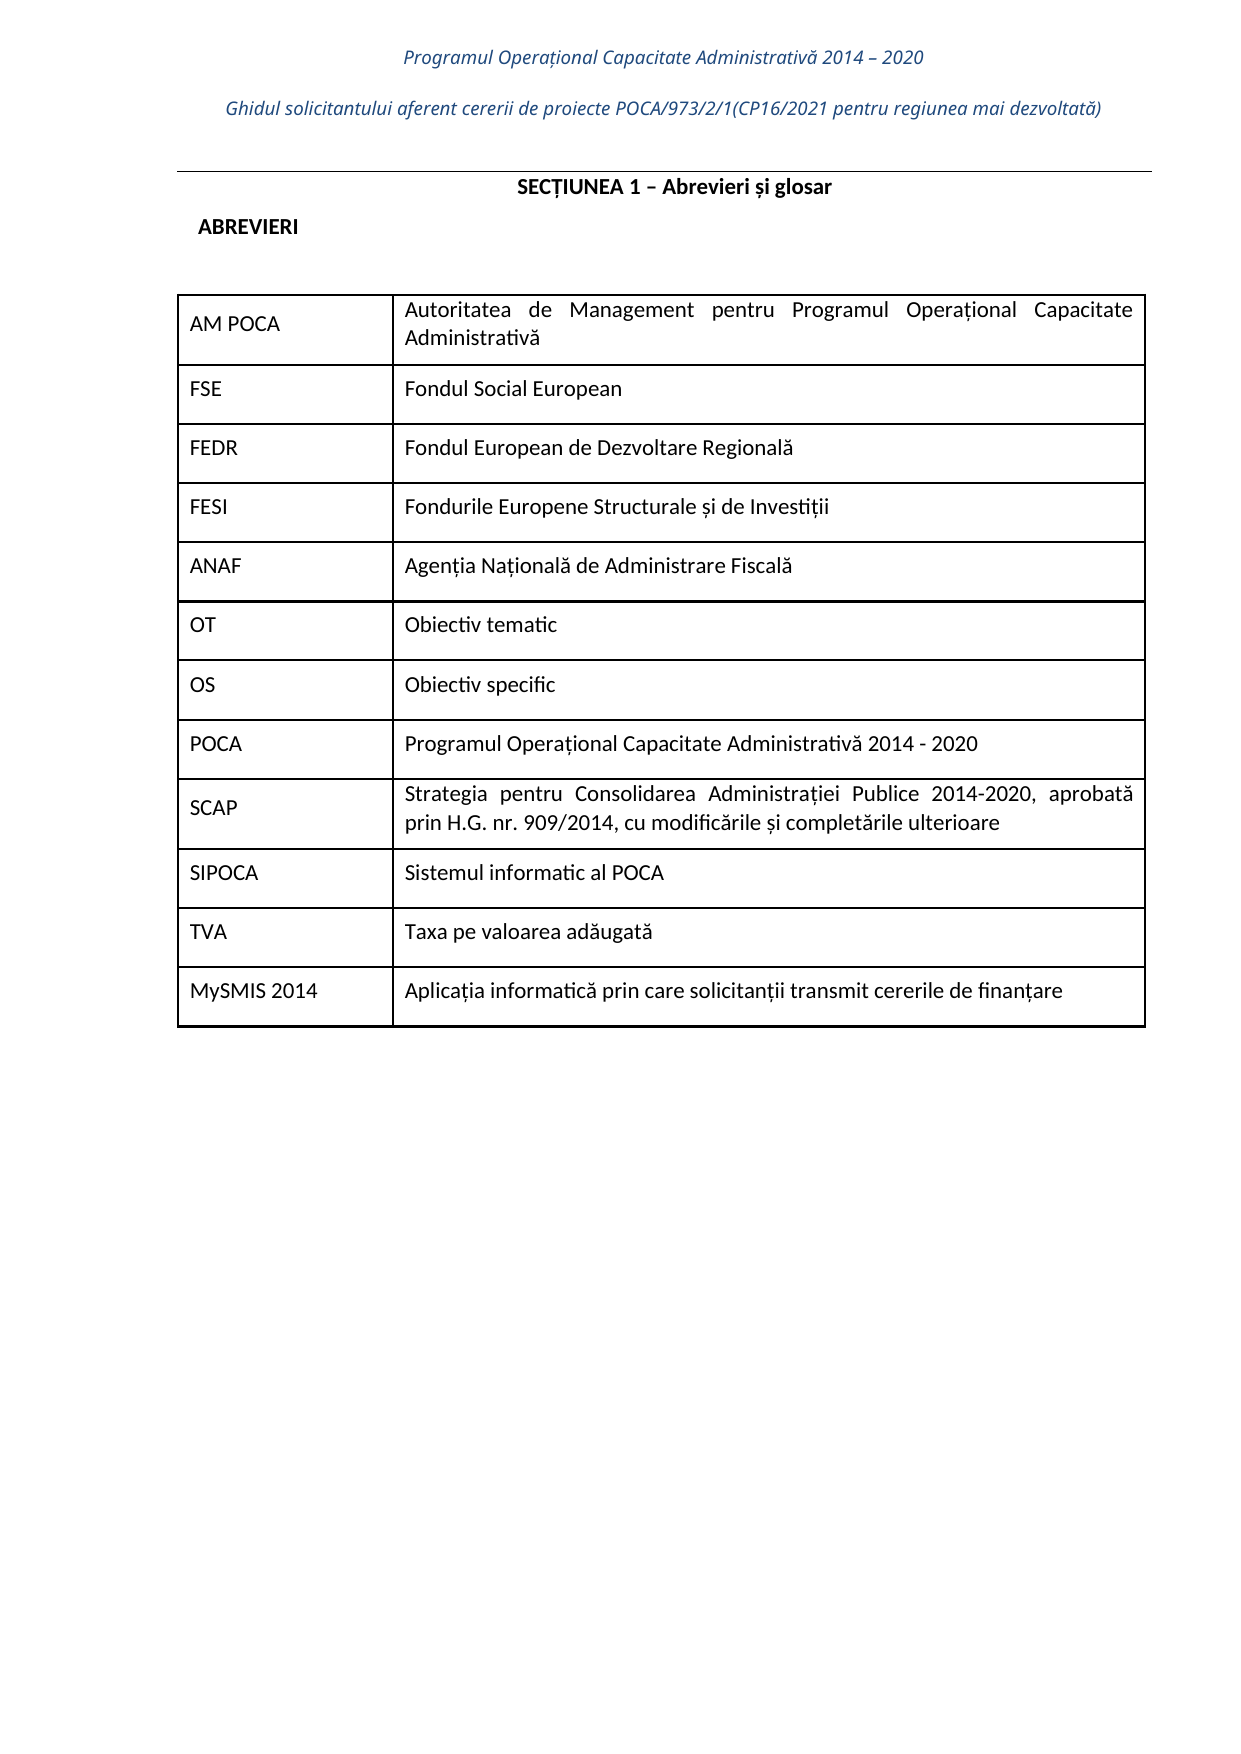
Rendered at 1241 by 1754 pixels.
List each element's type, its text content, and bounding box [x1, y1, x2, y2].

table_cell Sistemul informatic al POCA [394, 850, 1144, 907]
table_cell FESI [179, 484, 392, 541]
table_cell Fondul European de Dezvoltare Regională [394, 425, 1144, 482]
table_cell MySMIS 2014 [179, 968, 392, 1025]
table_cell FSE [179, 366, 392, 423]
table_cell Obiectiv specific [394, 661, 1144, 718]
table_cell SCAP [179, 780, 392, 848]
table_cell Aplicația informatică prin care solicitanții transmit cererile de finanțare [394, 968, 1144, 1025]
table_cell Agenția Națională de Administrare Fiscală [394, 543, 1144, 600]
table_cell Fondul Social European [394, 366, 1144, 423]
subtitle SECȚIUNEA 1 – Abrevieri și glosar [198, 172, 1152, 200]
table_cell Programul Operaţional Capacitate Administrativă 2014 - 2020 [394, 721, 1144, 777]
table_cell Taxa pe valoarea adăugată [394, 909, 1144, 966]
table_cell Obiectiv tematic [394, 603, 1144, 659]
table_cell FEDR [179, 425, 392, 482]
subtitle ABREVIERI [177, 212, 1152, 240]
table_cell SIPOCA [179, 850, 392, 907]
table_cell OS [179, 661, 392, 718]
table_header AM POCA [179, 296, 392, 364]
table_cell OT [179, 603, 392, 659]
table_cell POCA [179, 721, 392, 777]
table_cell ANAF [179, 543, 392, 600]
table_cell Fondurile Europene Structurale și de Investiții [394, 484, 1144, 541]
table_cell Strategia pentru Consolidarea Administraţiei Publice 2014-2020, aprobată prin H.G. nr. 909/2014, cu modificările și completările ulterioare [394, 780, 1144, 848]
table_header Autoritatea de Management pentru Programul Operațional Capacitate Administrativă [394, 296, 1144, 364]
table_cell TVA [179, 909, 392, 966]
